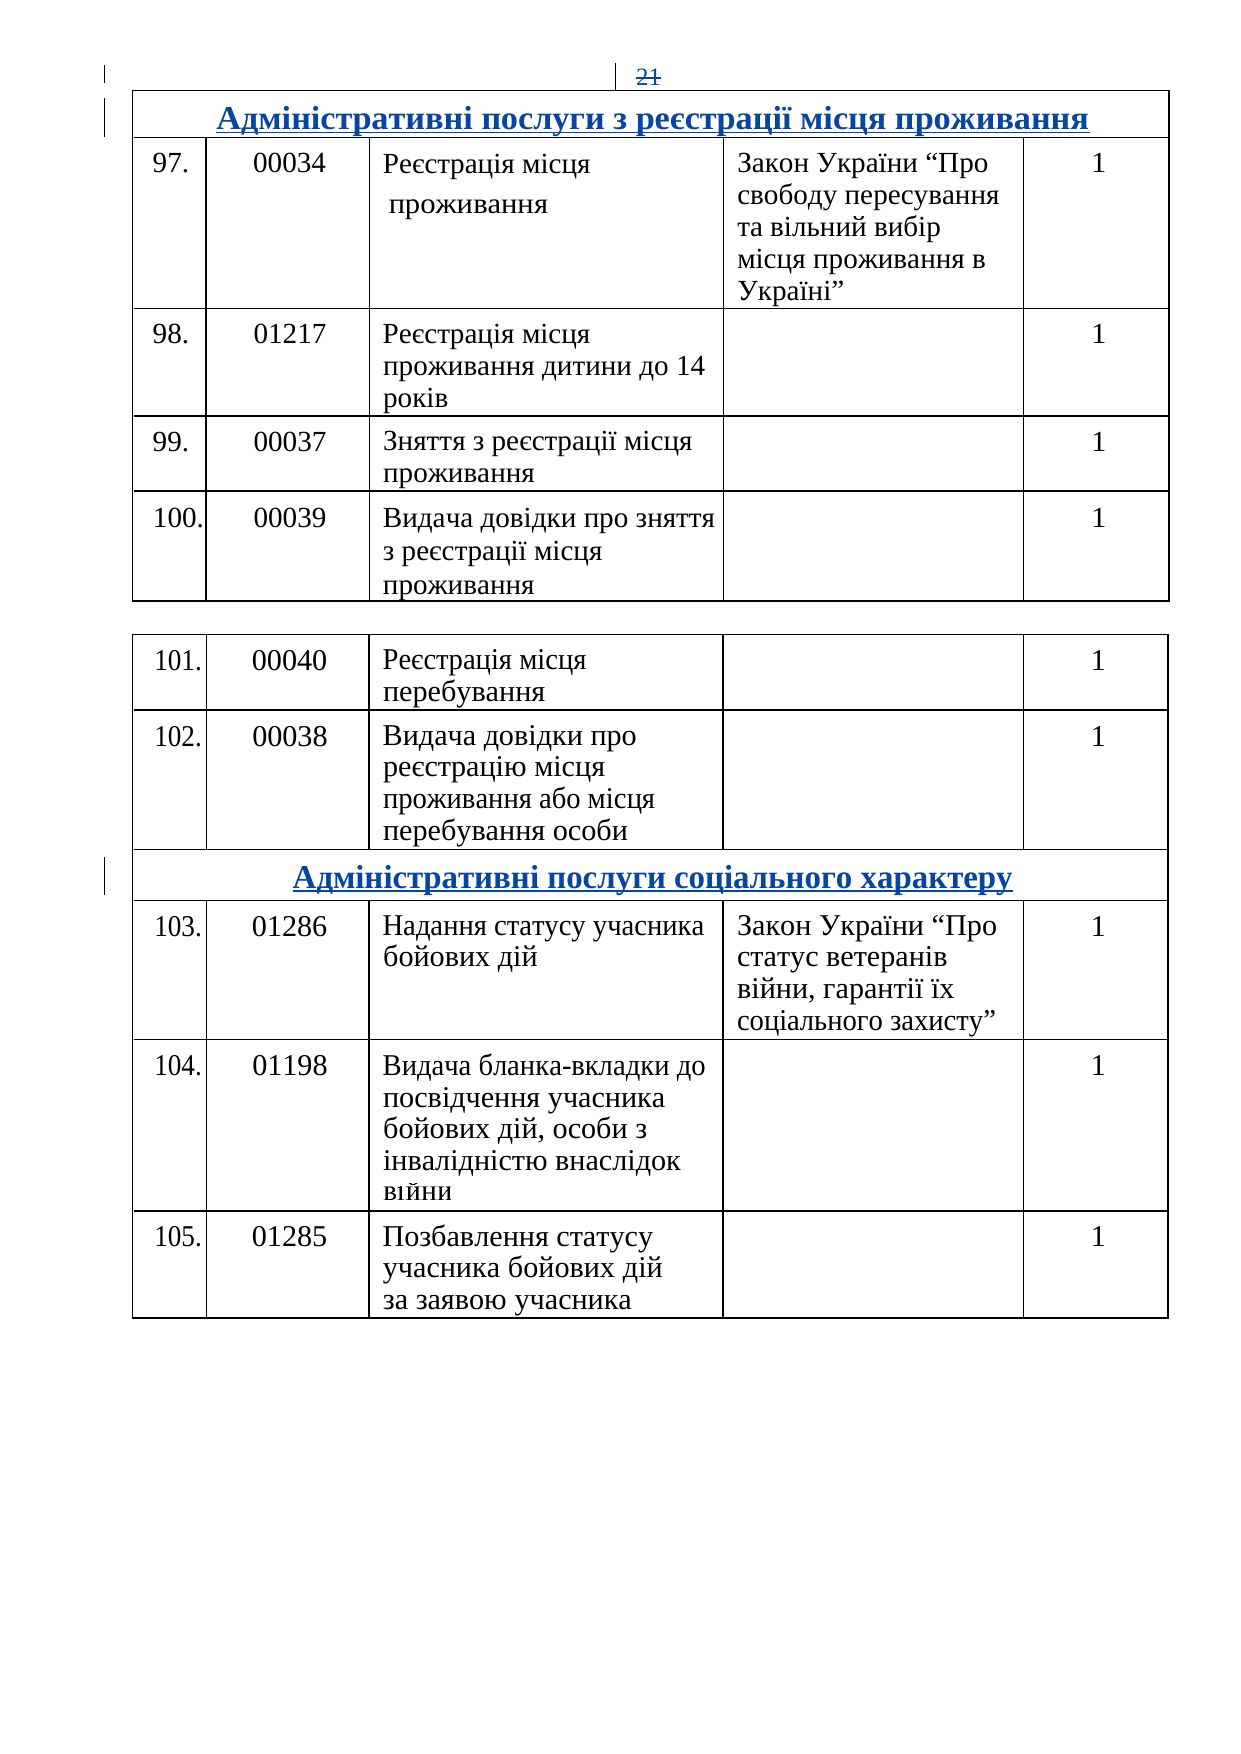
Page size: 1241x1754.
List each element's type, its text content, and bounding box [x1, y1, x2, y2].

table_header Реєстрація місця перебування [370, 635, 722, 709]
table_cell 1 [1024, 901, 1167, 1038]
table_header 00040 [207, 635, 368, 709]
picture [383, 1183, 452, 1200]
table_cell Видача бланка-вкладки до посвідчення учасника бойових дій, особи з інвалідністю внаслідок [370, 1040, 722, 1210]
table_cell 00037 [207, 417, 369, 490]
table_cell [724, 492, 1023, 600]
table_cell [724, 309, 1023, 415]
table_cell 99. [133, 416, 205, 490]
table_cell Надання статусу учасника бойових дій [370, 901, 722, 1038]
table_cell Закон України “Про статус ветеранів війни, гарантії ïx соціального захисту” [724, 901, 1023, 1038]
table_cell Закон України “Про свободу пересування та вільний вибір місця проживання в Україні” [724, 138, 1023, 308]
table_cell 01285 [207, 1212, 368, 1317]
table_cell 01198 [207, 1040, 368, 1210]
table_cell 1 [1024, 1212, 1167, 1317]
table_cell 104. [133, 1040, 206, 1210]
table_cell [724, 1212, 1023, 1317]
table_cell Реєстрація місця проживання [370, 138, 723, 308]
table_cell [724, 417, 1023, 490]
table_cell 98. [133, 309, 205, 415]
table_cell 97. [133, 138, 205, 308]
table_cell 01217 [207, 309, 369, 415]
table_cell 1 [1024, 138, 1168, 308]
table_cell Зняття з реєстрації місця проживання [370, 417, 723, 490]
table_cell Видача довідки про зняття з реєстрації місця проживання [370, 492, 723, 600]
table_cell 1 [1024, 711, 1167, 849]
table_cell 00034 [207, 138, 369, 308]
table_cell 103. [133, 901, 206, 1038]
table_cell 1 [1024, 492, 1168, 600]
table_cell Видача довідки про реєстрацію місця проживання або місця перебування особи [370, 711, 722, 849]
table_cell [133, 850, 1167, 899]
table_header [724, 635, 1023, 709]
table_cell 1 [1024, 1040, 1167, 1210]
table_cell [724, 711, 1023, 849]
table_header 1 [1024, 635, 1167, 709]
table_cell 1 [1024, 417, 1168, 490]
table_cell 00039 [207, 492, 369, 600]
table_cell 01286 [207, 901, 368, 1038]
table_cell 100. [133, 491, 205, 600]
table_cell 102. [133, 710, 206, 849]
table_cell [133, 91, 1168, 137]
table_cell [724, 1040, 1023, 1210]
table_cell 00038 [207, 711, 368, 849]
table_cell 1 [1024, 309, 1168, 415]
table_cell Позбавлення статусу учасника бойових дій за заявою учасника [370, 1212, 722, 1317]
table_cell Реєстрація місця проживання дитини до 14 років [370, 309, 723, 415]
table_cell 105. [133, 1211, 206, 1317]
table_header 101. [133, 635, 206, 709]
